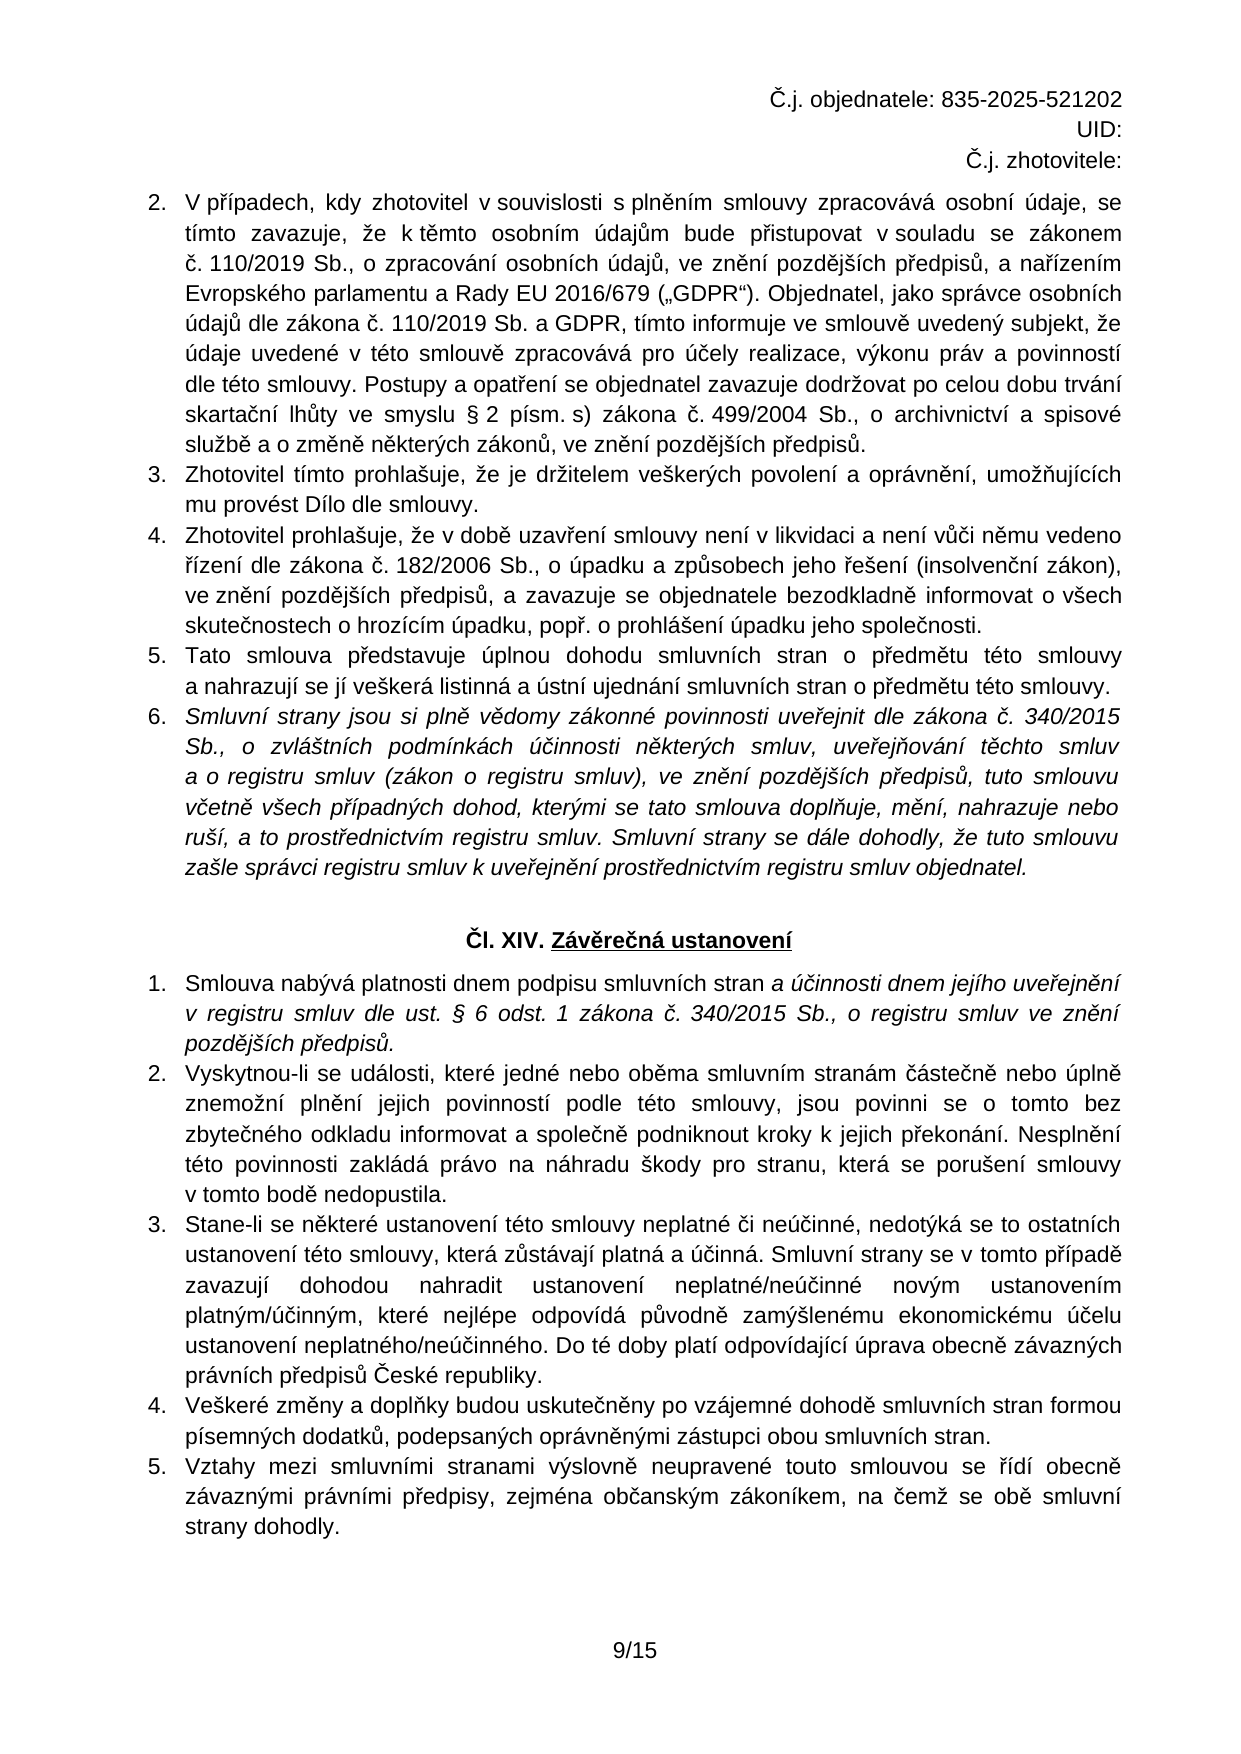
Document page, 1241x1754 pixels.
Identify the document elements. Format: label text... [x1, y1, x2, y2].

list Vztahy mezi smluvními stranami výslovně neupravené touto smlouvou se řídí obecně závaznými právními předpisy, zejména občanským zákoníkem, na čemž se obě smluvní strany dohodly. [148, 1453, 1122, 1540]
list V případech, kdy zhotovitel v souvislosti s plněním smlouvy zpracovává osobní údaje, se tímto zavazuje, že k těmto osobním údajům bude přistupovat v souladu se zákonem č. 110/2019 Sb., o zpracování osobních údajů, ve znění pozdějších předpisů, a nařízením Evropského parlamentu a Rady EU 2016/679 („GDPR“). Objednatel, jako správce osobních údajů dle zákona č. 110/2019 Sb. a GDPR, tímto informuje ve smlouvě uvedený subjekt, že údaje uvedené v této smlouvě zpracovává pro účely realizace, výkonu práv a povinností dle této smlouvy. Postupy a opatření se objednatel zavazuje dodržovat po celou dobu trvání skartační lhůty ve smyslu § 2 písm. s) zákona č. 499/2004 Sb., o archivnictví a spisové službě a o změně některých zákonů, ve znění pozdějších předpisů. [148, 189, 1122, 457]
list Tato smlouva představuje úplnou dohodu smluvních stran o předmětu této smlouvy a nahrazují se jí veškerá listinná a ústní ujednání smluvních stran o předmětu této smlouvy. [148, 642, 1122, 699]
list Stane-li se některé ustanovení této smlouvy neplatné či neúčinné, nedotýká se to ostatních ustanovení této smlouvy, která zůstávají platná a účinná. Smluvní strany se v tomto případě zavazují dohodou nahradit ustanovení neplatné/neúčinné novým ustanovením platným/účinným, které nejlépe odpovídá původně zamýšlenému ekonomickému účelu ustanovení neplatného/neúčinného. Do té doby platí odpovídající úprava obecně závazných právních předpisů České republiky. [148, 1211, 1122, 1389]
list Vyskytnou-li se události, které jedné nebo oběma smluvním stranám částečně nebo úplně znemožní plnění jejich povinností podle této smlouvy, jsou povinni se o tomto bez zbytečného odkladu informovat a společně podniknout kroky k jejich překonání. Nesplnění této povinnosti zakládá právo na náhradu škody pro stranu, která se porušení smlouvy v tomto bodě nedopustila. [148, 1060, 1122, 1207]
list Veškeré změny a doplňky budou uskutečněny po vzájemné dohodě smluvních stran formou písemných dodatků, podepsaných oprávněnými zástupci obou smluvních stran. [148, 1392, 1122, 1449]
list Smlouva nabývá platnosti dnem podpisu smluvních stran a účinnosti dnem jejího uveřejnění v registru smluv dle ust. § 6 odst. 1 zákona č. 340/2015 Sb., o registru smluv ve znění pozdějších předpisů. [148, 969, 1122, 1056]
list Smluvní strany jsou si plně vědomy zákonné povinnosti uveřejnit dle zákona č. 340/2015 Sb., o zvláštních podmínkách účinnosti některých smluv, uveřejňování těchto smluv a o registru smluv (zákon o registru smluv), ve znění pozdějších předpisů, tuto smlouvu včetně všech případných dohod, kterými se tato smlouva doplňuje, mění, nahrazuje nebo ruší, a to prostřednictvím registru smluv. Smluvní strany se dále dohodly, že tuto smlouvu zašle správci registru smluv k uveřejnění prostřednictvím registru smluv objednatel. [148, 703, 1122, 880]
list Zhotovitel prohlašuje, že v době uzavření smlouvy není v likvidaci a není vůči němu vedeno řízení dle zákona č. 182/2006 Sb., o úpadku a způsobech jeho řešení (insolvenční zákon), ve znění pozdějších předpisů, a zavazuje se objednatele bezodkladně informovat o všech skutečnostech o hrozícím úpadku, popř. o prohlášení úpadku jeho společnosti. [148, 522, 1122, 639]
list Zhotovitel tímto prohlašuje, že je držitelem veškerých povolení a oprávnění, umožňujících mu provést Dílo dle smlouvy. [148, 461, 1122, 518]
text Závěrečná ustanovení [148, 927, 1122, 953]
